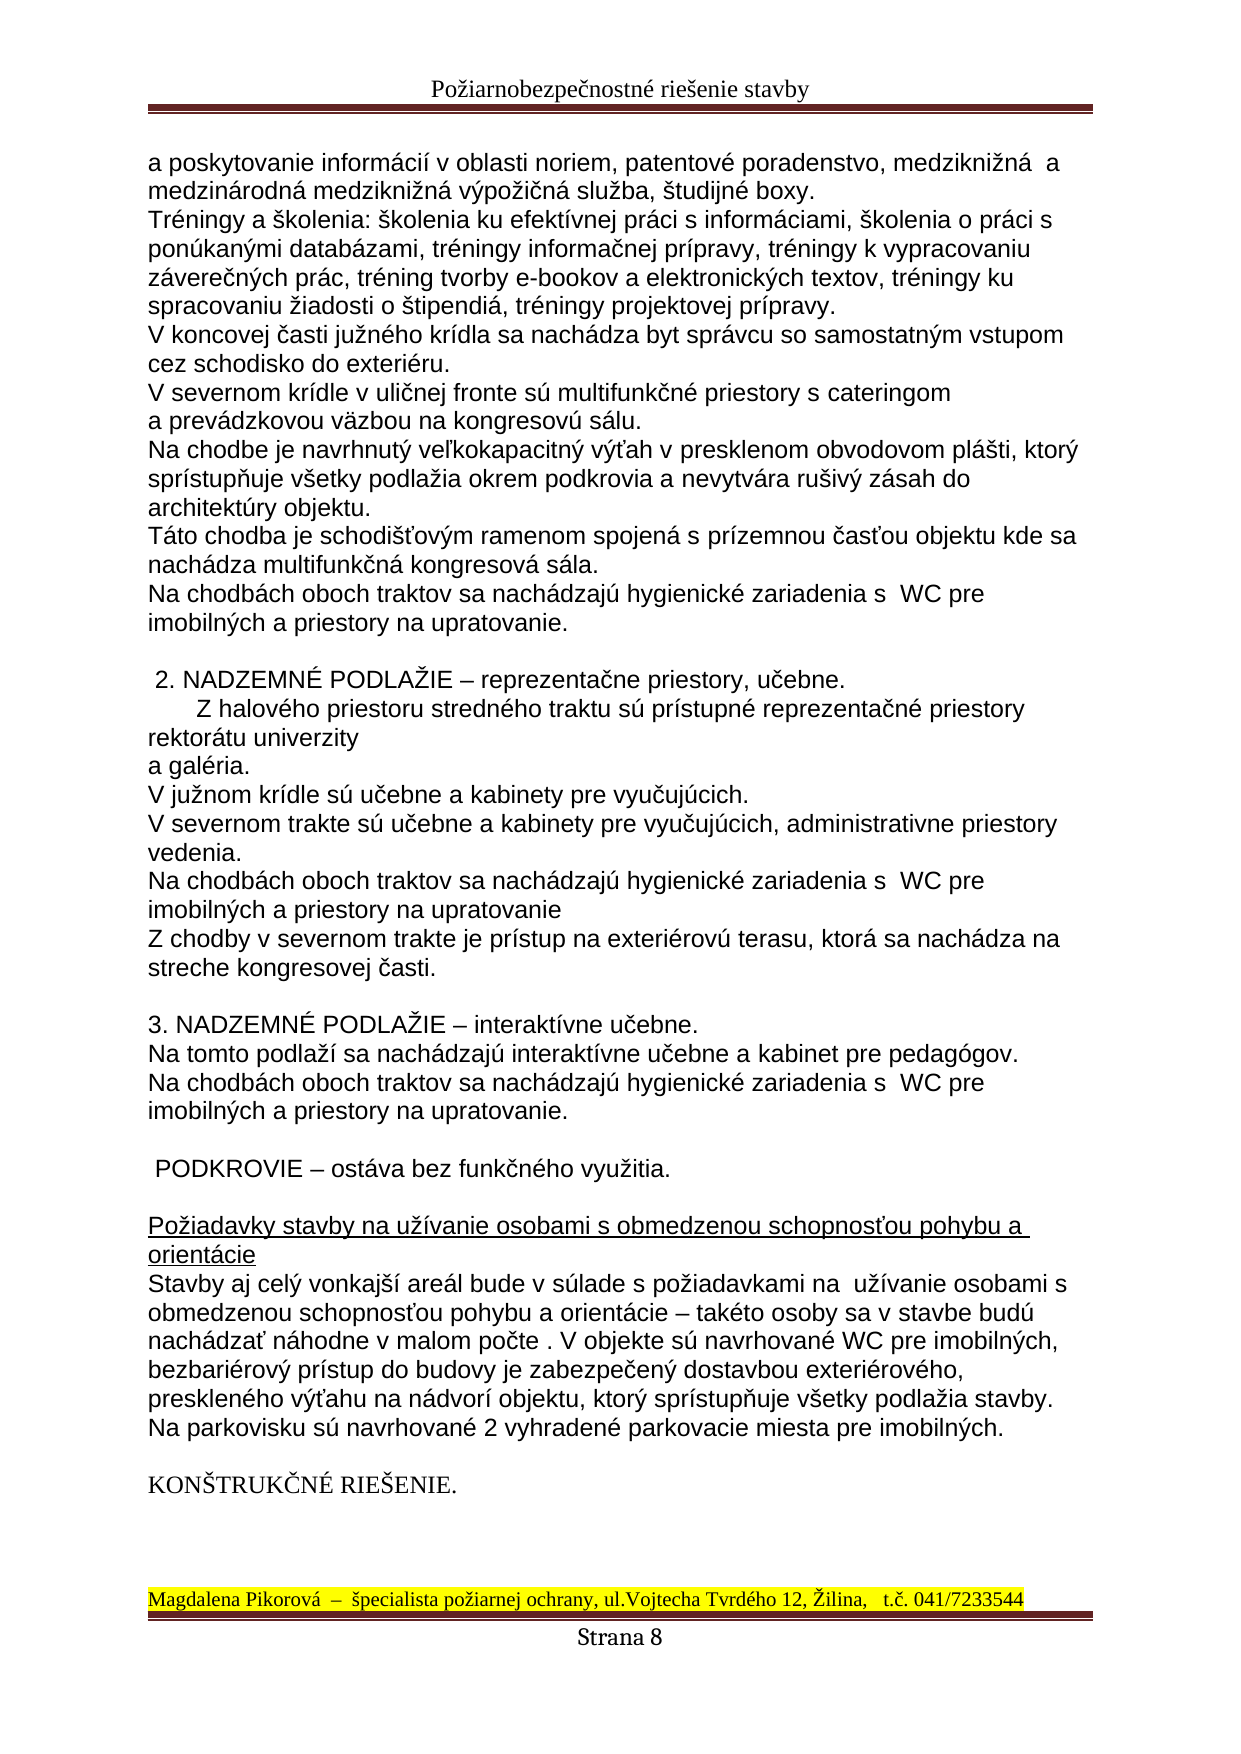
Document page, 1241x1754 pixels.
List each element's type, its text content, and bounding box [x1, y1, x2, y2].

text Požiadavky stavby na užívanie osobami s obmedzenou schopnosťou pohybu a orientácie [148, 1211, 1093, 1269]
text Na chodbách oboch traktov sa nachádzajú hygienické zariadenia s WC pre imobilných a priestory na upratovanie. [148, 579, 1093, 636]
text V koncovej časti južného krídla sa nachádza byt správcu so samostatným vstupom cez schodisko do exteriéru. [148, 320, 1093, 378]
text PODKROVIE – ostáva bez funkčného využitia. [148, 1154, 1093, 1183]
text Z chodby v severnom trakte je prístup na exteriérovú terasu, ktorá sa nachádza na streche kongresovej časti. [148, 924, 1093, 981]
text 2. NADZEMNÉ PODLAŽIE – reprezentačne priestory, učebne. [148, 665, 1093, 694]
text V severnom krídle v uličnej fronte sú multifunkčné priestory s cateringom a prevádzkovou väzbou na kongresovú sálu. [148, 378, 1093, 435]
text V južnom krídle sú učebne a kabinety pre vyučujúcich. [148, 780, 1093, 809]
text Na parkovisku sú navrhované 2 vyhradené parkovacie miesta pre imobilných. [148, 1413, 1093, 1441]
text Stavby aj celý vonkajší areál bude v súlade s požiadavkami na užívanie osobami s obmedzenou schopnosťou pohybu a orientácie – takéto osoby sa v stavbe budú nachádzať náhodne v malom počte . V objekte sú navrhované WC pre imobilných, bezbariérový prístup do budovy je zabezpečený dostavbou exteriérového, preskleného výťahu na nádvorí objektu, ktorý sprístupňuje všetky podlažia stavby. [148, 1269, 1093, 1413]
text Na tomto podlaží sa nachádzajú interaktívne učebne a kabinet pre pedagógov. [148, 1039, 1093, 1068]
text Táto chodba je schodišťovým ramenom spojená s prízemnou časťou objektu kde sa nachádza multifunkčná kongresová sála. [148, 521, 1093, 579]
text Tréningy a školenia: školenia ku efektívnej práci s informáciami, školenia o práci s ponúkanými databázami, tréningy informačnej prípravy, tréningy k vypracovaniu záverečných prác, tréning tvorby e-bookov a elektronických textov, tréningy ku spracovaniu žiadosti o štipendiá, tréningy projektovej prípravy. [148, 205, 1093, 320]
text a galéria. [148, 751, 1093, 780]
text KONŠTRUKČNÉ RIEŠENIE. [148, 1470, 1093, 1499]
text Z halového priestoru stredného traktu sú prístupné reprezentačné priestory rektorátu univerzity [148, 694, 1093, 751]
text Na chodbách oboch traktov sa nachádzajú hygienické zariadenia s WC pre imobilných a priestory na upratovanie. [148, 1068, 1093, 1125]
text Na chodbe je navrhnutý veľkokapacitný výťah v presklenom obvodovom plášti, ktorý sprístupňuje všetky podlažia okrem podkrovia a nevytvára rušivý zásah do architektúry objektu. [148, 435, 1093, 521]
text V severnom trakte sú učebne a kabinety pre vyučujúcich, administrativne priestory vedenia. [148, 809, 1093, 866]
text a poskytovanie informácií v oblasti noriem, patentové poradenstvo, medziknižná a medzinárodná medziknižná výpožičná služba, študijné boxy. [148, 148, 1093, 205]
text Na chodbách oboch traktov sa nachádzajú hygienické zariadenia s WC pre imobilných a priestory na upratovanie [148, 866, 1093, 924]
text 3. NADZEMNÉ PODLAŽIE – interaktívne učebne. [148, 1010, 1093, 1039]
